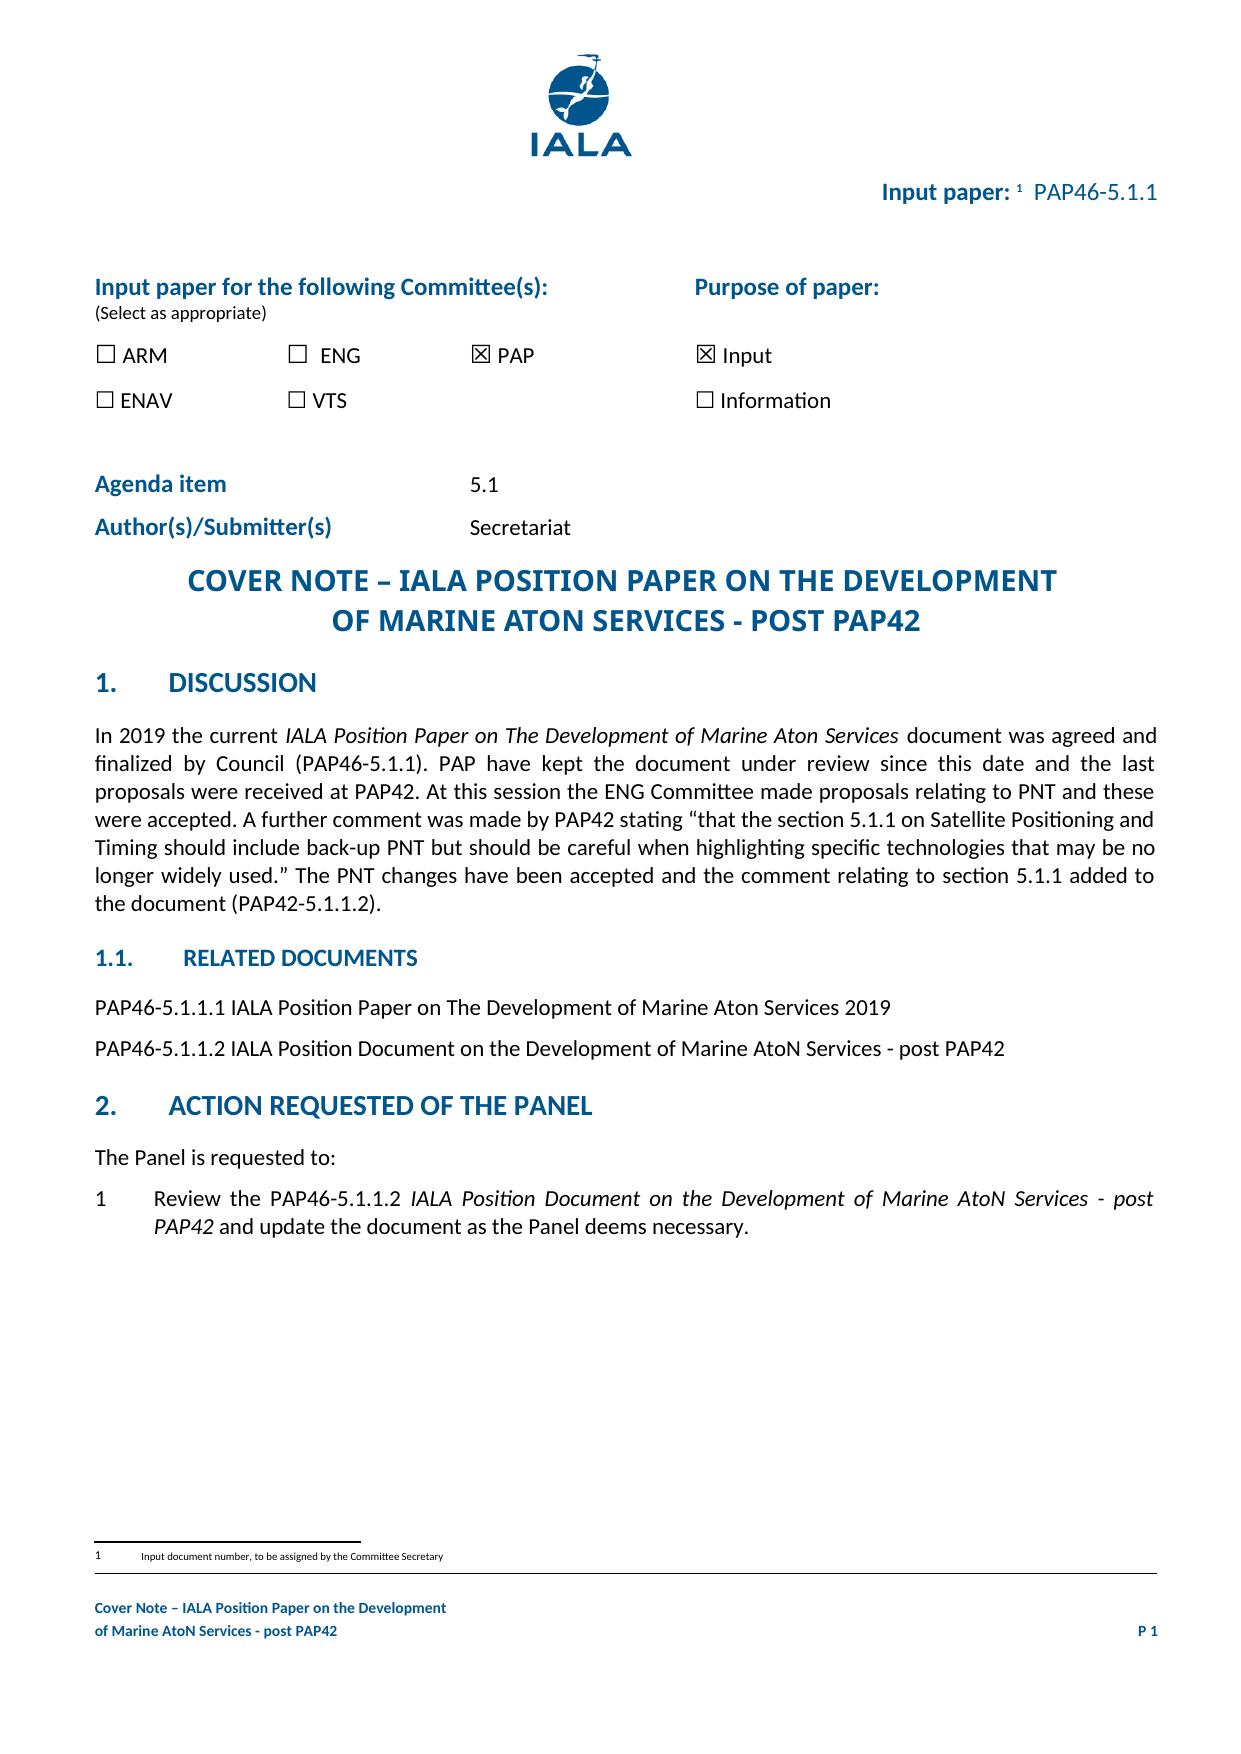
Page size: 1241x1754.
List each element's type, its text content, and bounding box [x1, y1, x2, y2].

text In 2019 the current IALA Position Paper on The Development of Marine Aton Services document was agreed and finalized by Council (PAP46-5.1.1). PAP have kept the document under review since this date and the last proposals were received at PAP42. At this session the ENG Committee made proposals relating to PNT and these were accepted. A further comment was made by PAP42 stating “that the section 5.1.1 on Satellite Positioning and Timing should include back-up PNT but should be careful when highlighting specific technologies that may be no longer widely used.” The PNT changes have been accepted and the comment relating to section 5.1.1 added to the document (PAP42-5.1.1.2). [94, 721, 1157, 917]
picture [508, 42, 649, 179]
text ARM ENG PAP Input [94, 337, 1157, 371]
list Review the PAP46-5.1.1.2 IALA Position Document on the Development of Marine AtoN Services - post PAP42 and update the document as the Panel deems necessary. [94, 1184, 1157, 1240]
text Input paper: PAP46-5.1.1 [94, 181, 1157, 206]
title Cover Note – IALA Position Paper on the Development of Marine AtoN Services - post PAP42 [94, 560, 1157, 639]
text Agenda item 5.1 [94, 468, 1157, 498]
subtitle Discussion [94, 664, 1157, 700]
text Author(s)/Submitter(s) Secretariat [94, 511, 1157, 541]
text PAP46-5.1.1.2 IALA Position Document on the Development of Marine AtoN Services - post PAP42 [94, 1034, 1157, 1062]
text Input paper for the following Committee(s): Purpose of paper: [94, 271, 1157, 302]
text PAP46-5.1.1.1 IALA Position Paper on The Development of Marine Aton Services 2019 [94, 993, 1157, 1021]
text (Select as appropriate) [94, 302, 1157, 324]
text The Panel is requested to: [94, 1143, 1157, 1171]
text ENAV VTS Information [94, 383, 1157, 415]
subtitle Related documents [94, 942, 1157, 973]
subtitle Action requested of the PANEL [94, 1087, 1157, 1123]
